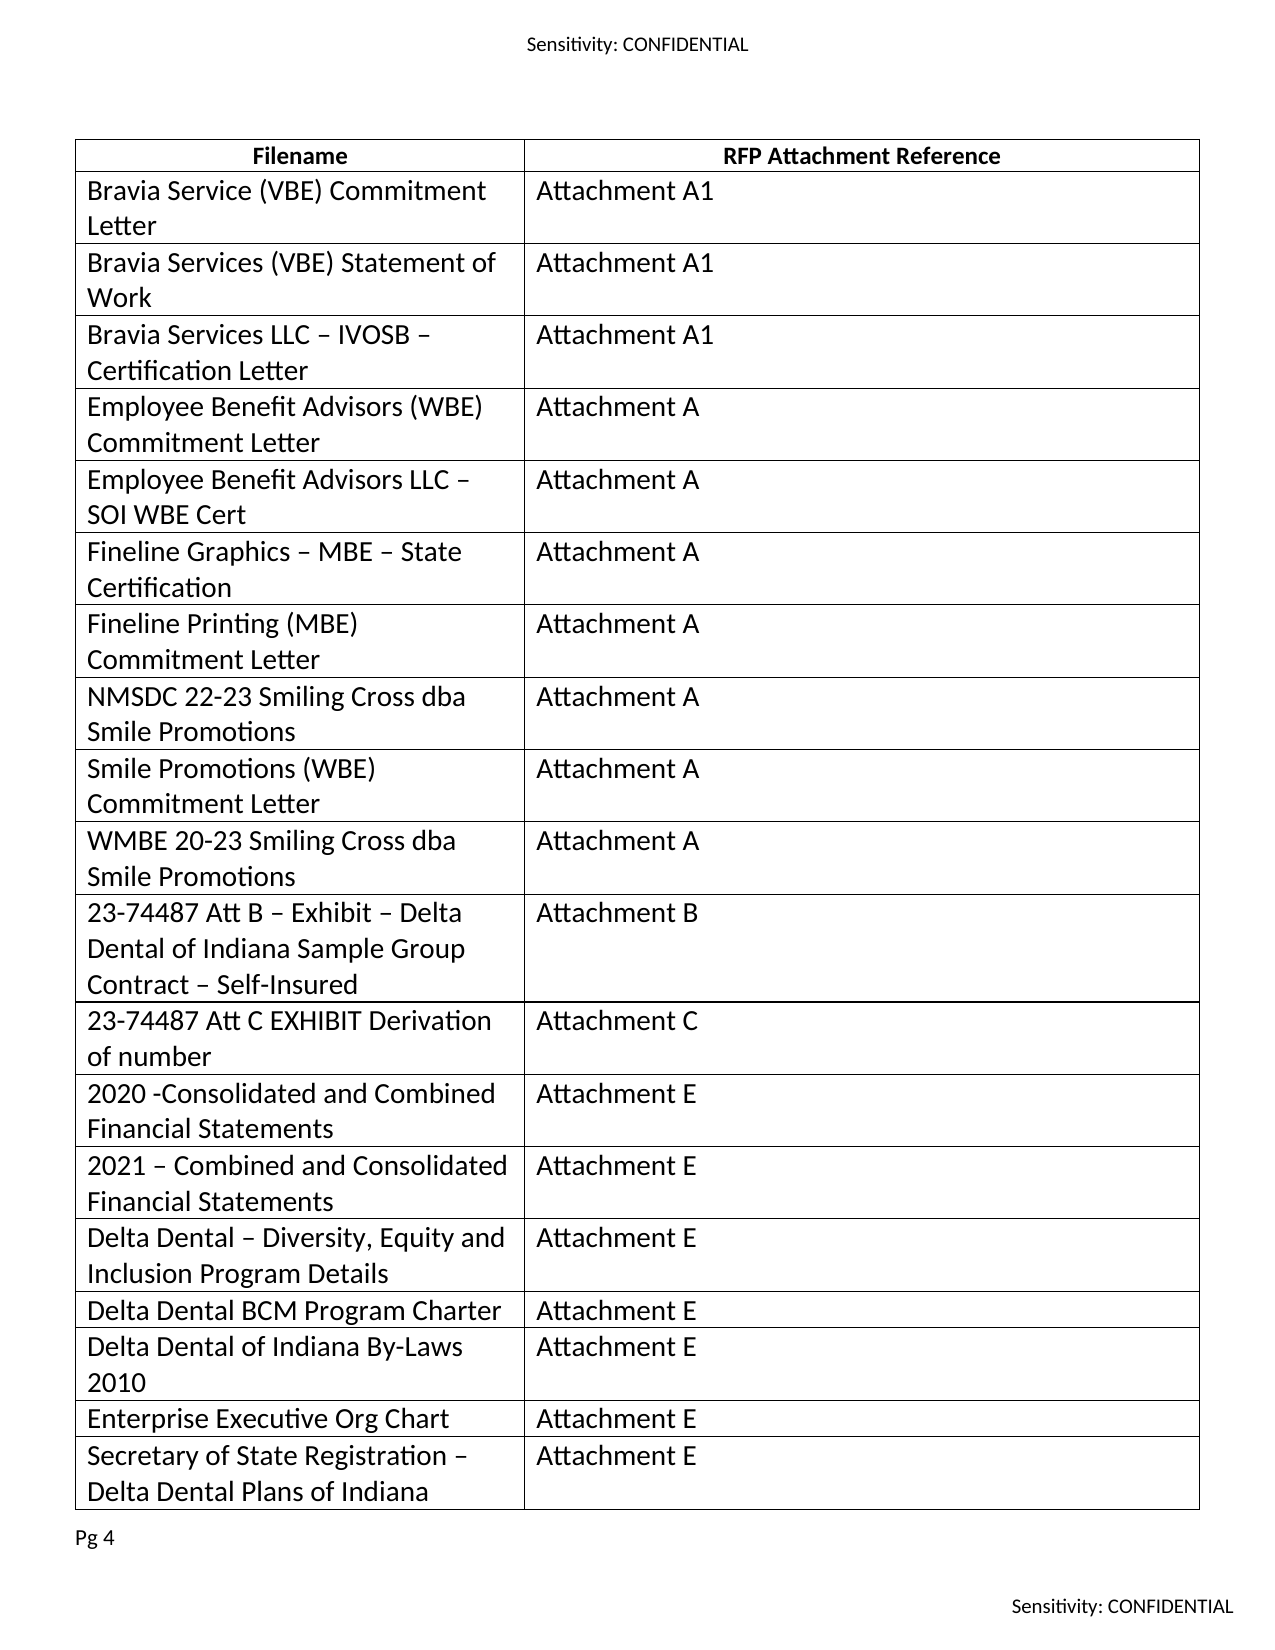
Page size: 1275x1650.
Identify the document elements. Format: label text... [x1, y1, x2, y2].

table_cell Attachment E [525, 1401, 1199, 1436]
table_cell Bravia Service (VBE) Commitment Letter [76, 172, 524, 243]
table_cell Attachment A [525, 822, 1199, 893]
table_cell Delta Dental – Diversity, Equity and Inclusion Program Details [76, 1219, 524, 1291]
table_header RFP Attachment Reference [525, 140, 1199, 171]
table_cell Enterprise Executive Org Chart [76, 1401, 524, 1436]
table_cell Attachment C [525, 1003, 1199, 1074]
table_header Filename [76, 140, 524, 171]
table_cell Attachment B [525, 895, 1199, 1001]
table_cell Secretary of State Registration – Delta Dental Plans of Indiana [76, 1437, 524, 1508]
table_cell 23-74487 Att B – Exhibit – Delta Dental of Indiana Sample Group Contract – Self-Insured [76, 895, 524, 1001]
table_cell Attachment A [525, 678, 1199, 749]
table_cell 2021 – Combined and Consolidated Financial Statements [76, 1147, 524, 1218]
table_cell 2020 -Consolidated and Combined Financial Statements [76, 1075, 524, 1146]
table_cell Attachment A [525, 533, 1199, 604]
table_cell Attachment A [525, 389, 1199, 460]
table_cell Attachment E [525, 1292, 1199, 1327]
table_cell Attachment A [525, 605, 1199, 677]
table_cell WMBE 20-23 Smiling Cross dba Smile Promotions [76, 822, 524, 893]
table_cell Employee Benefit Advisors (WBE) Commitment Letter [76, 389, 524, 460]
table_cell Bravia Services (VBE) Statement of Work [76, 244, 524, 315]
table_cell Fineline Graphics – MBE – State Certification [76, 533, 524, 604]
table_cell Attachment E [525, 1328, 1199, 1399]
table_cell Delta Dental of Indiana By-Laws 2010 [76, 1328, 524, 1399]
table_cell Fineline Printing (MBE) Commitment Letter [76, 605, 524, 677]
table_cell Smile Promotions (WBE) Commitment Letter [76, 750, 524, 821]
table_cell Attachment A [525, 750, 1199, 821]
table_cell Attachment A1 [525, 244, 1199, 315]
table_cell Attachment A1 [525, 172, 1199, 243]
table_cell Delta Dental BCM Program Charter [76, 1292, 524, 1327]
table_cell Attachment A1 [525, 316, 1199, 387]
table_cell NMSDC 22-23 Smiling Cross dba Smile Promotions [76, 678, 524, 749]
table_cell 23-74487 Att C EXHIBIT Derivation of number [76, 1003, 524, 1074]
table_cell Attachment E [525, 1437, 1199, 1508]
table_cell Employee Benefit Advisors LLC – SOI WBE Cert [76, 461, 524, 532]
table_cell Bravia Services LLC – IVOSB – Certification Letter [76, 316, 524, 387]
table_cell Attachment A [525, 461, 1199, 532]
table_cell Attachment E [525, 1075, 1199, 1146]
table_cell Attachment E [525, 1147, 1199, 1218]
table_cell Attachment E [525, 1219, 1199, 1291]
